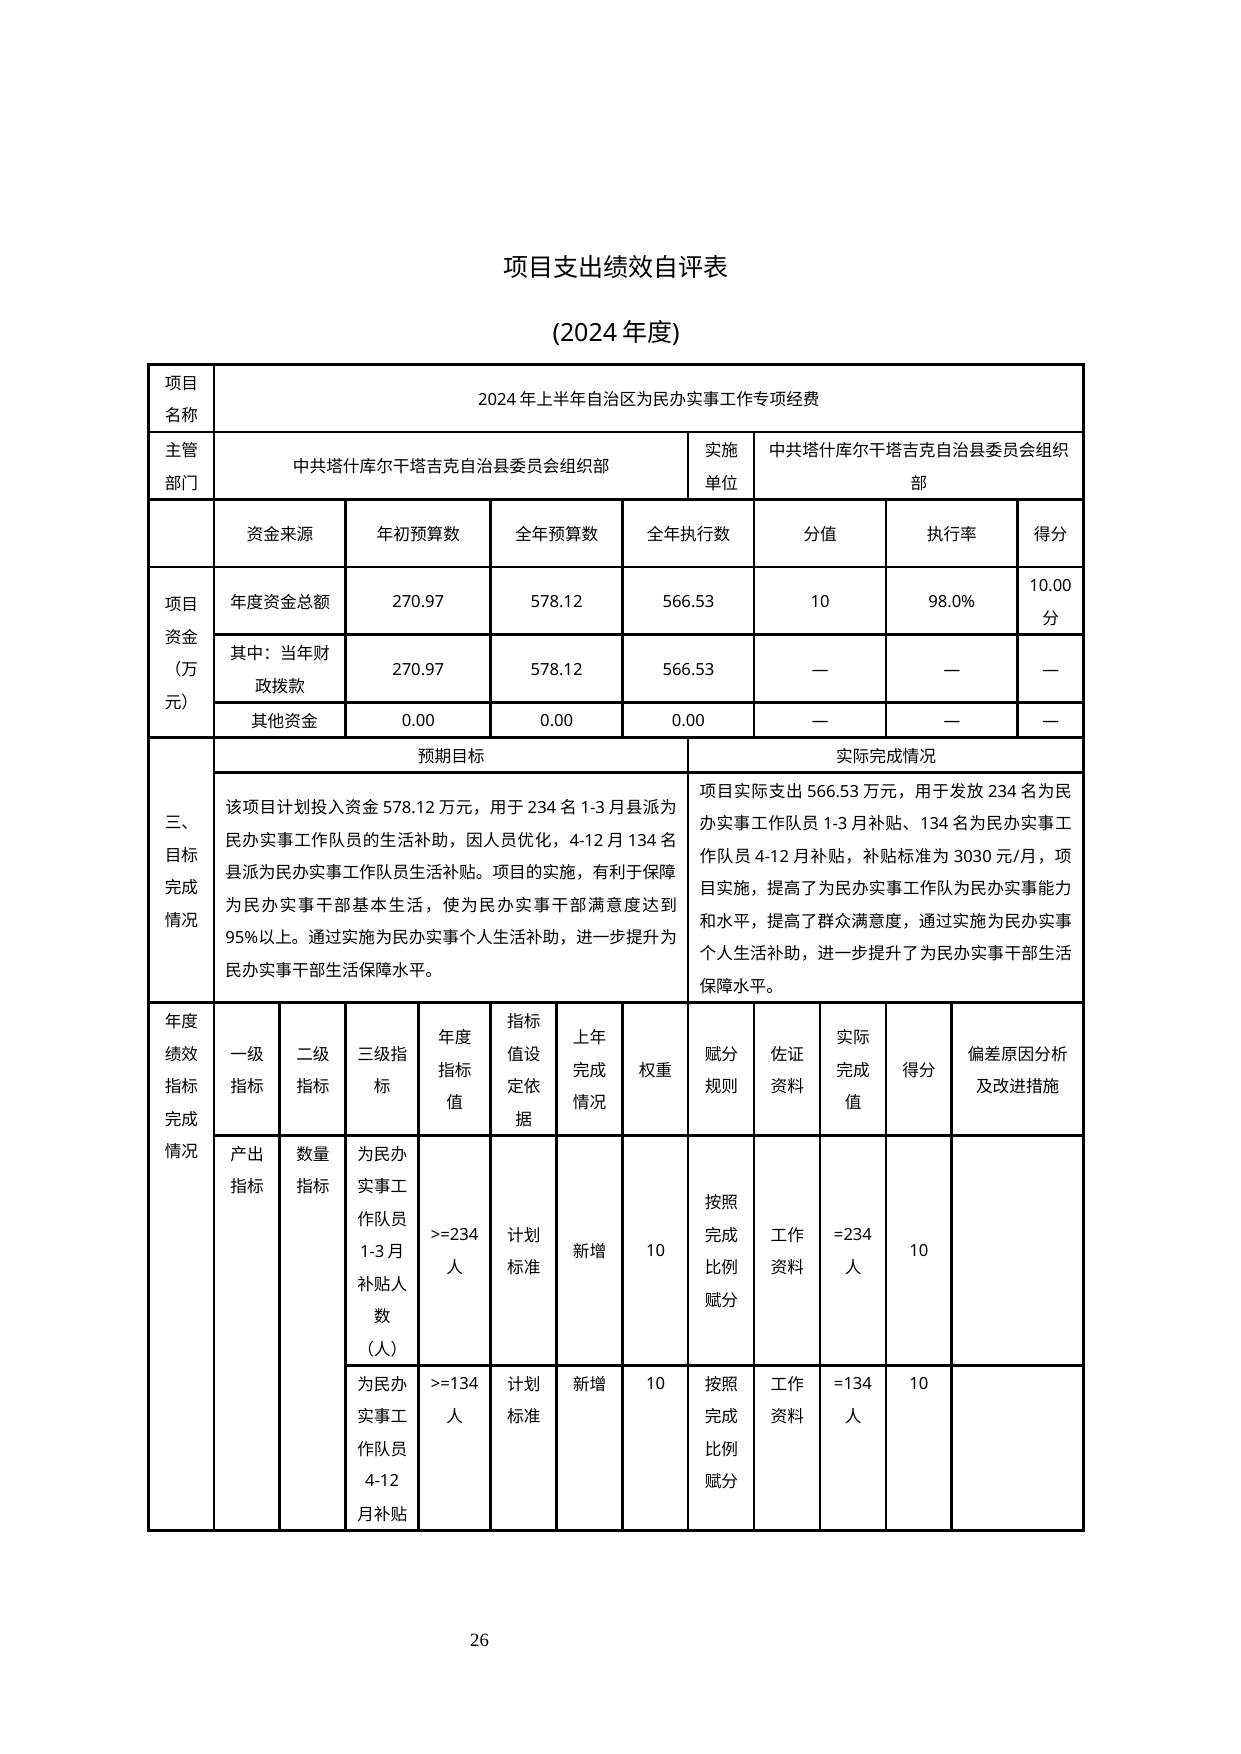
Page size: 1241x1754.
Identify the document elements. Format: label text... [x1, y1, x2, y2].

table_cell =234人 [821, 1137, 885, 1364]
table_cell 实施单位 [689, 433, 753, 498]
table_cell 中共塔什库尔干塔吉克自治县委员会组织部 [755, 433, 1082, 498]
table_cell 全年执行数 [624, 501, 753, 566]
table_cell 10 [887, 1137, 950, 1364]
table_cell 产出指标 [215, 1137, 278, 1529]
table_cell (2024年度) [148, 298, 1083, 363]
table_cell 新增 [558, 1137, 621, 1364]
table_cell 权重 [624, 1004, 687, 1134]
table_cell 分值 [755, 501, 885, 566]
table_cell 10 [624, 1137, 687, 1364]
table_cell =134人 [821, 1367, 885, 1529]
table_cell — [887, 636, 1016, 701]
table_cell 三、目标完成情况 [150, 739, 213, 1001]
table_cell 工作资料 [755, 1367, 819, 1529]
table_cell 中共塔什库尔干塔吉克自治县委员会组织部 [215, 433, 687, 498]
table_cell 578.12 [492, 636, 621, 701]
table_cell 全年预算数 [492, 501, 621, 566]
table_cell 主管部门 [150, 433, 213, 498]
table_cell 按照完成比例赋分 [689, 1137, 753, 1364]
table_cell 270.97 [347, 568, 489, 633]
table_cell 566.53 [624, 636, 753, 701]
table_cell 计划标准 [492, 1137, 555, 1364]
table_cell 10.00分 [1019, 568, 1082, 633]
table_cell 2024年上半年自治区为民办实事工作专项经费 [215, 366, 1082, 431]
table_cell 10 [624, 1367, 687, 1529]
table_header 项目支出绩效自评表 [148, 233, 1083, 298]
table_cell 270.97 [347, 636, 489, 701]
table_cell 预期目标 [215, 739, 687, 771]
table_cell — [1019, 704, 1082, 736]
table_cell 执行率 [887, 501, 1016, 566]
table_cell 工作资料 [755, 1137, 819, 1364]
table_cell [150, 501, 213, 566]
table_cell — [887, 704, 1016, 736]
table_cell 98.0% [887, 568, 1016, 633]
table_cell 年度资金总额 [215, 568, 344, 633]
table_cell 10 [887, 1367, 950, 1529]
table_cell 得分 [1019, 501, 1082, 566]
table_cell [953, 1137, 1082, 1364]
table_cell 0.00 [347, 704, 489, 736]
table_cell 上年完成情况 [558, 1004, 621, 1134]
table_cell 得分 [887, 1004, 950, 1134]
table_cell 578.12 [492, 568, 621, 633]
table_cell 实际完成值 [821, 1004, 885, 1134]
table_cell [347, 1367, 417, 1529]
table_cell 资金来源 [215, 501, 344, 566]
table_cell 10 [755, 568, 885, 633]
table_cell 指标值设定依据 [492, 1004, 555, 1134]
table_cell 项目资金 （万元） [150, 568, 213, 736]
table_cell >=234人 [420, 1137, 489, 1364]
table_cell 年初预算数 [347, 501, 489, 566]
table_cell 一级指标 [215, 1004, 278, 1134]
table_cell — [755, 636, 885, 701]
table_cell 赋分规则 [689, 1004, 753, 1134]
table_cell 二级指标 [281, 1004, 344, 1134]
table_cell 按照完成比例赋分 [689, 1367, 753, 1529]
table_cell 0.00 [492, 704, 621, 736]
table_cell 为民办实事工作队员1-3月补贴人数（人） [347, 1137, 417, 1364]
table_cell 数量指标 [281, 1137, 344, 1529]
table_cell >=134人 [420, 1367, 489, 1529]
table_cell 偏差原因分析及改进措施 [953, 1004, 1082, 1134]
table_cell 年度绩效指标完成情况 [150, 1004, 213, 1529]
table_cell 0.00 [624, 704, 753, 736]
table_cell 566.53 [624, 568, 753, 633]
table_cell 新增 [558, 1367, 621, 1529]
table_cell 项目名称 [150, 366, 213, 431]
table_cell 其中：当年财政拨款 [215, 636, 344, 701]
table_cell 该项目计划投入资金578.12万元，用于234名1-3月县派为民办实事工作队员的生活补助，因人员优化，4-12月134名县派为民办实事工作队员生活补贴。项目的实施，有利于保障为民办实事干部基本生活，使为民办实事干部满意度达到95%以上。通过实施为民办实事个人生活补助，进一步提升为民办实事干部生活保障水平。 [215, 774, 687, 1001]
table_cell — [1019, 636, 1082, 701]
table_cell 年度指标值 [420, 1004, 489, 1134]
table_cell 项目实际支出566.53万元，用于发放234名为民办实事工作队员1-3月补贴、134名为民办实事工作队员4-12月补贴，补贴标准为3030元/月，项目实施，提高了为民办实事工作队为民办实事能力和水平，提高了群众满意度，通过实施为民办实事个人生活补助，进一步提升了为民办实事干部生活保障水平。 [689, 774, 1082, 1001]
table_cell 其他资金 [215, 704, 344, 736]
table_cell [953, 1367, 1082, 1529]
table_cell — [755, 704, 885, 736]
table_cell 计划标准 [492, 1367, 555, 1529]
table_cell 实际完成情况 [689, 739, 1082, 771]
table_cell 三级指标 [347, 1004, 417, 1134]
table_cell 佐证资料 [755, 1004, 819, 1134]
